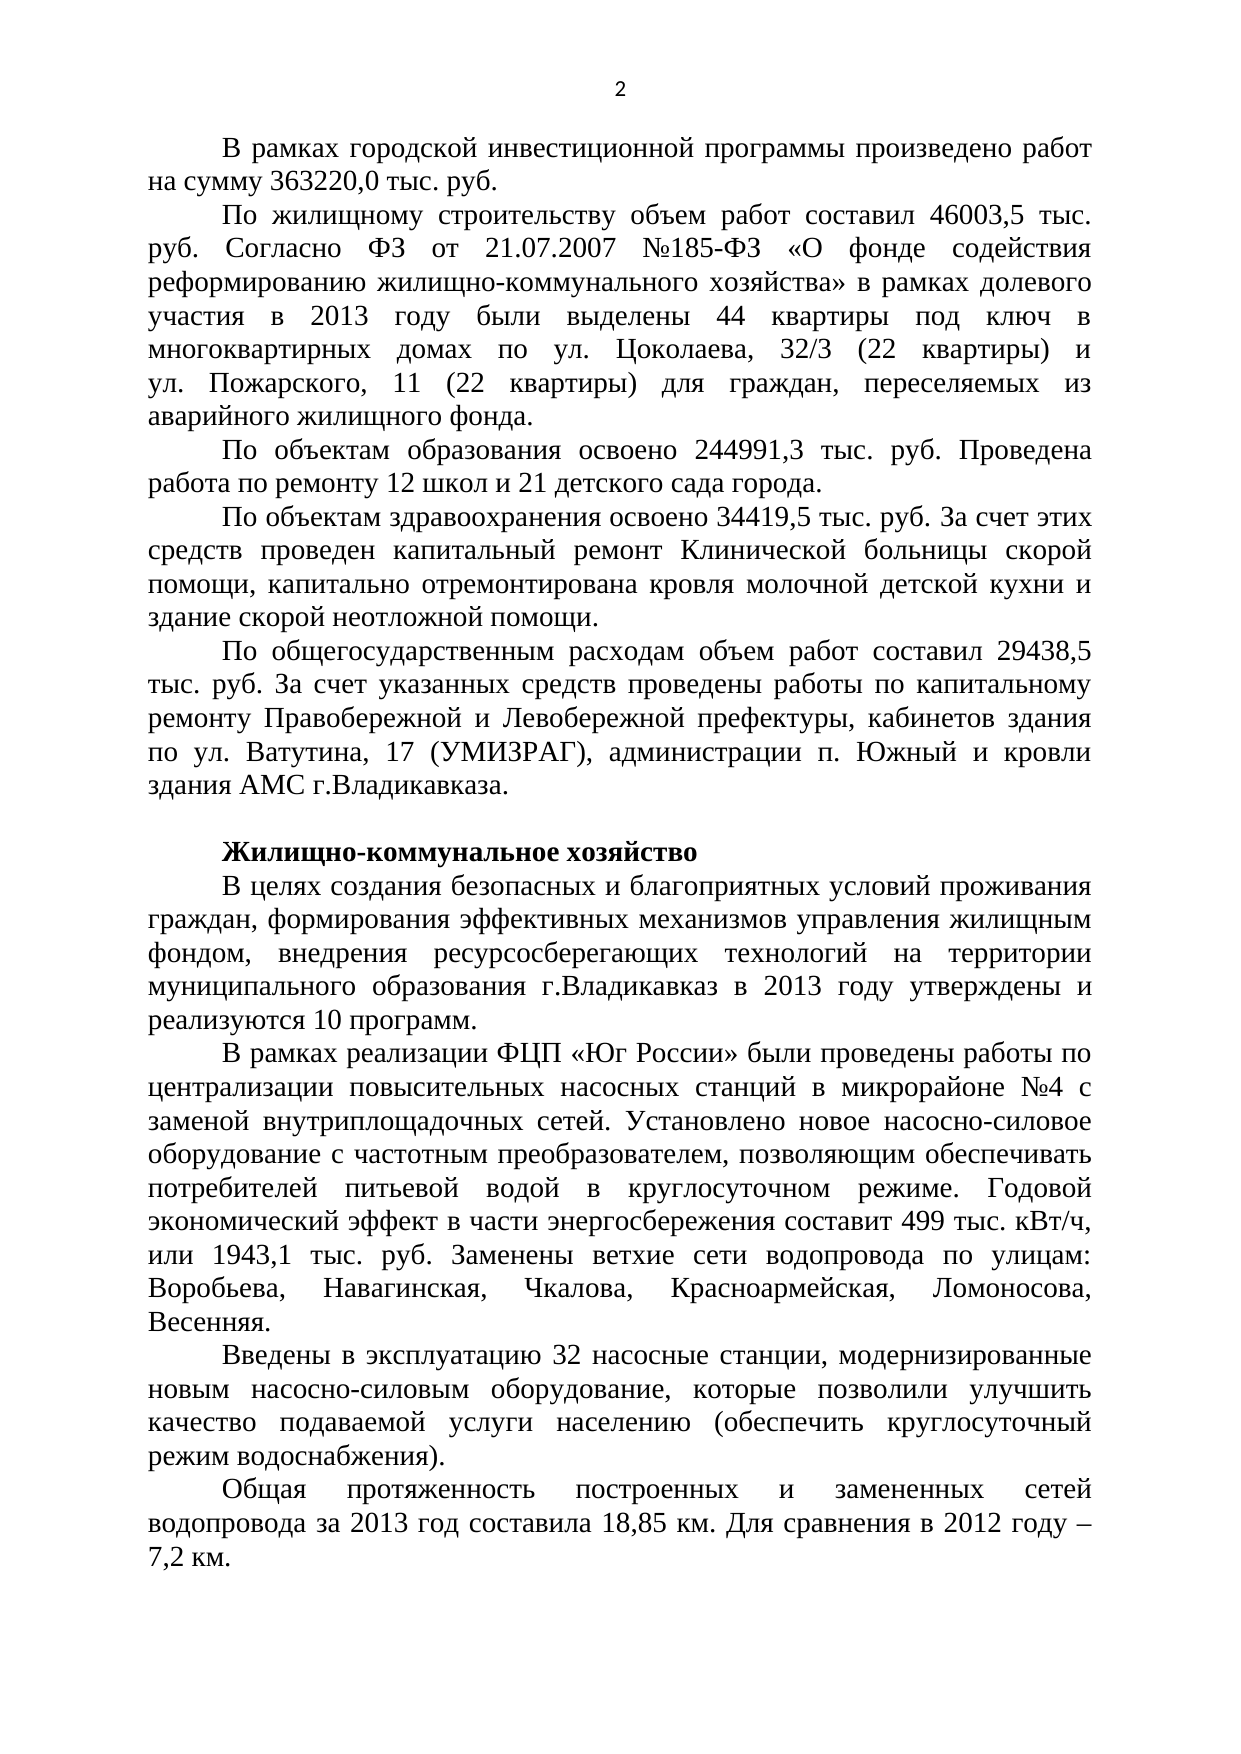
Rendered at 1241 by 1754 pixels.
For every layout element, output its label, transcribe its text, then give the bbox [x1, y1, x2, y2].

text По объектам образования освоено 244991,3 тыс. руб. Проведена работа по ремонту 12 школ и 21 детского сада города. [148, 432, 1092, 499]
text По жилищному строительству объем работ составил 46003,5 тыс. руб. Согласно ФЗ от 21.07.2007 №185-ФЗ «О фонде содействия реформированию жилищно-коммунального хозяйства» в рамках долевого участия в 2013 году были выделены 44 квартиры под ключ в многоквартирных домах по ул. Цоколаева, 32/3 (22 квартиры) и ул. Пожарского, 11 (22 квартиры) для граждан, переселяемых из аварийного жилищного фонда. [148, 197, 1092, 432]
text Жилищно-коммунальное хозяйство [148, 834, 1092, 868]
text В целях создания безопасных и благоприятных условий проживания граждан, формирования эффективных механизмов управления жилищным фондом, внедрения ресурсосберегающих технологий на территории муниципального образования г.Владикавказ в 2013 году утверждены и реализуются 10 программ. [148, 868, 1092, 1036]
text По общегосударственным расходам объем работ составил 29438,5 тыс. руб. За счет указанных средств проведены работы по капитальному ремонту Правобережной и Левобережной префектуры, кабинетов здания по ул. Ватутина, 17 (УМИЗРАГ), администрации п. Южный и кровли здания АМС г.Владикавказа. [148, 633, 1092, 801]
text Общая протяженность построенных и замененных сетей водопровода за 2013 год составила 18,85 км. Для сравнения в 2012 году – 7,2 км. [148, 1472, 1092, 1572]
text В рамках реализации ФЦП «Юг России» были проведены работы по централизации повысительных насосных станций в микрорайоне №4 с заменой внутриплощадочных сетей. Установлено новое насосно-силовое оборудование с частотным преобразователем, позволяющим обеспечивать потребителей питьевой водой в круглосуточном режиме. Годовой экономический эффект в части энергосбережения составит 499 тыс. кВт/ч, или 1943,1 тыс. руб. Заменены ветхие сети водопровода по улицам: Воробьева, Навагинская, Чкалова, Красноармейская, Ломоносова, Весенняя. [148, 1036, 1092, 1337]
text По объектам здравоохранения освоено 34419,5 тыс. руб. За счет этих средств проведен капитальный ремонт Клинической больницы скорой помощи, капитально отремонтирована кровля молочной детской кухни и здание скорой неотложной помощи. [148, 499, 1092, 633]
text Введены в эксплуатацию 32 насосные станции, модернизированные новым насосно-силовым оборудование, которые позволили улучшить качество подаваемой услуги населению (обеспечить круглосуточный режим водоснабжения). [148, 1337, 1092, 1472]
text В рамках городской инвестиционной программы произведено работ на сумму 363220,0 тыс. руб. [148, 130, 1092, 197]
